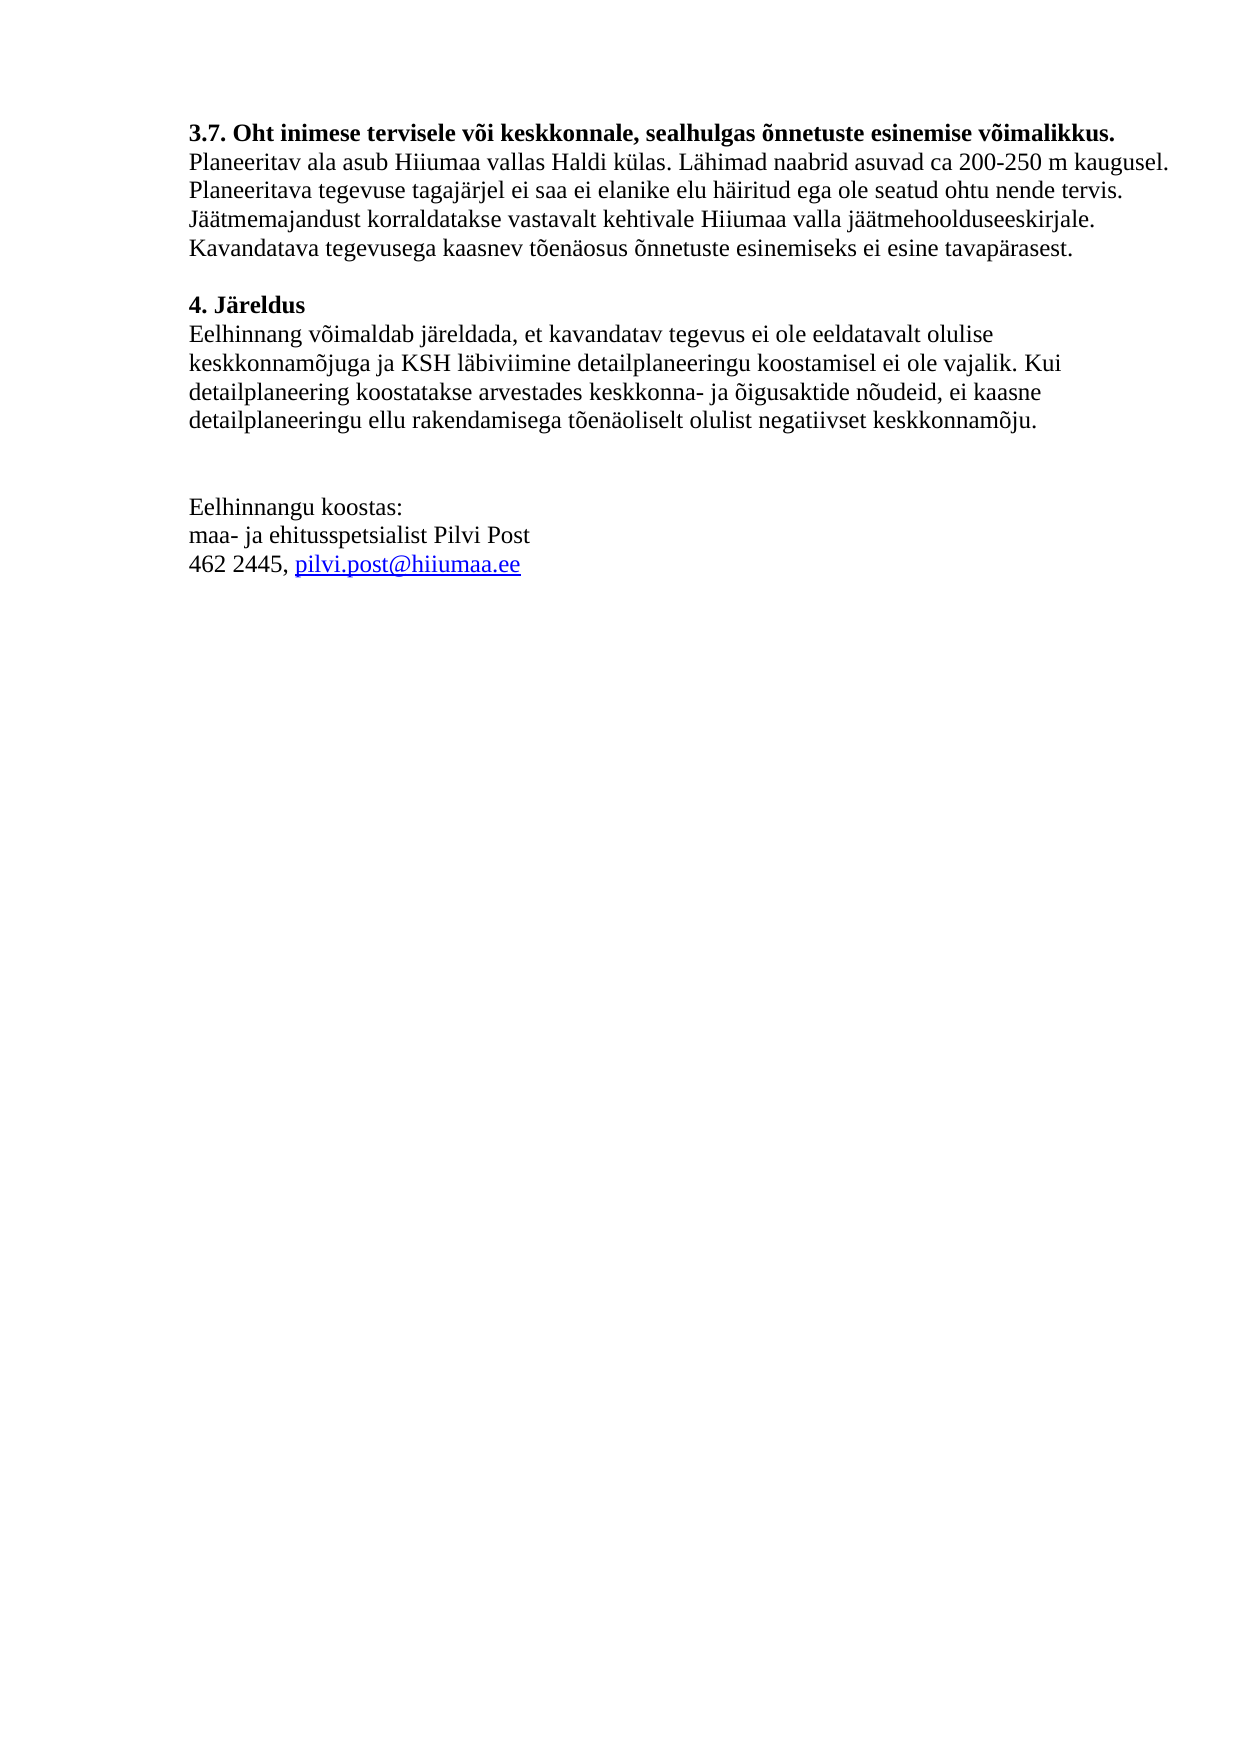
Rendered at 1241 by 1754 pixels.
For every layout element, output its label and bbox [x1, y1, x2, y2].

table_header [177, 118, 1192, 578]
